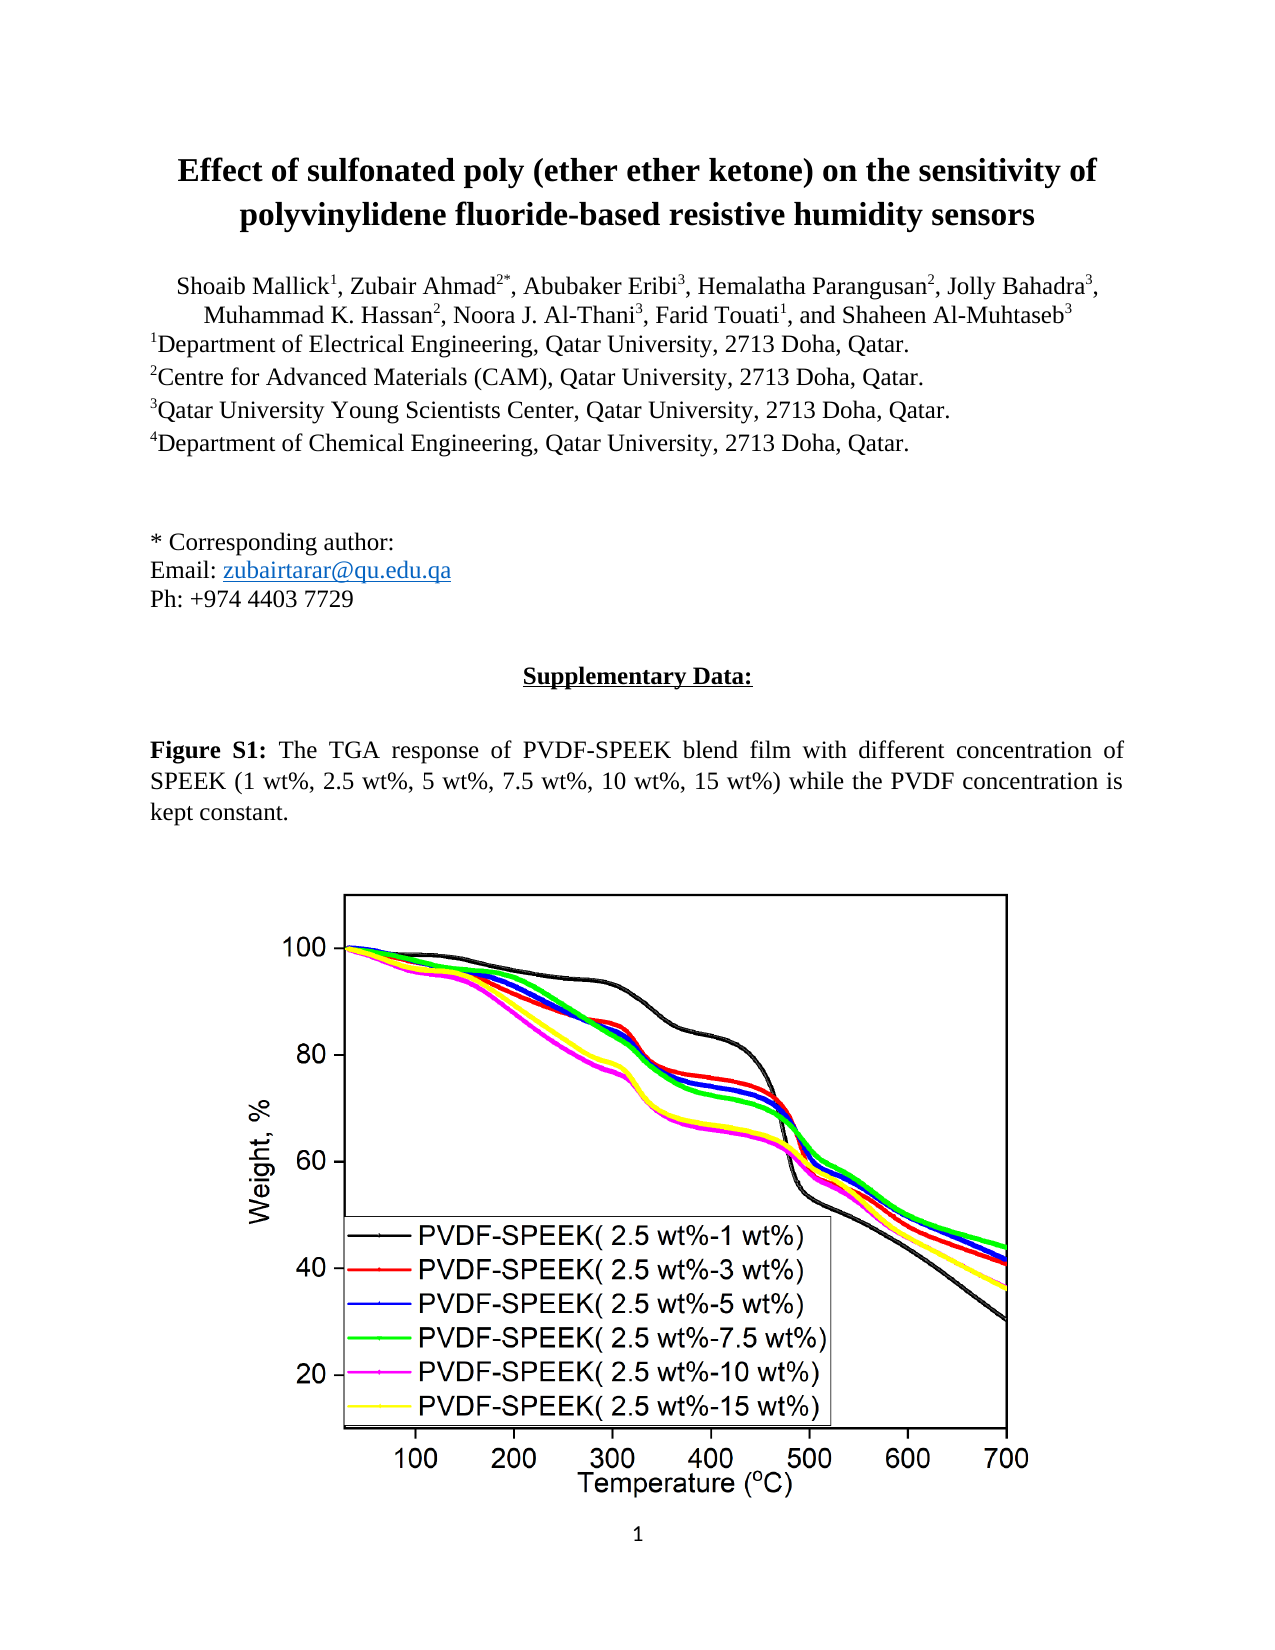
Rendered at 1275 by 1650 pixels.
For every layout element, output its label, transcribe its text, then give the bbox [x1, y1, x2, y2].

text * Corresponding author: [150, 527, 1125, 556]
text 1Department of Electrical Engineering, Qatar University, 2713 Doha, Qatar. [150, 329, 1125, 357]
text 3Qatar University Young Scientists Center, Qatar University, 2713 Doha, Qatar. [150, 395, 1125, 423]
text Shoaib Mallick1, Zubair Ahmad2*, Abubaker Eribi3, Hemalatha Parangusan2, Jolly Bahadra3, Muhammad K. Hassan2, Noora J. Al-Thani3, Farid Touati1, and Shaheen Al-Muhtaseb3 [150, 271, 1125, 329]
text Supplementary Data: [150, 661, 1125, 689]
text 2Centre for Advanced Materials (CAM), Qatar University, 2713 Doha, Qatar. [150, 362, 1125, 390]
text Figure S1: The TGA response of PVDF-SPEEK blend film with different concentration of SPEEK (1 wt%, 2.5 wt%, 5 wt%, 7.5 wt%, 10 wt%, 15 wt%) while the PVDF concentration is kept constant. [150, 735, 1125, 826]
text Email: zubairtarar@qu.edu.qa [150, 556, 1125, 584]
text 4Department of Chemical Engineering, Qatar University, 2713 Doha, Qatar. [150, 428, 1125, 456]
text Ph: +974 4403 7729 [150, 584, 1125, 613]
text Effect of sulfonated poly (ether ether ketone) on the sensitivity of polyvinylidene fluoride-based resistive humidity sensors [150, 150, 1125, 232]
picture [237, 868, 1038, 1513]
